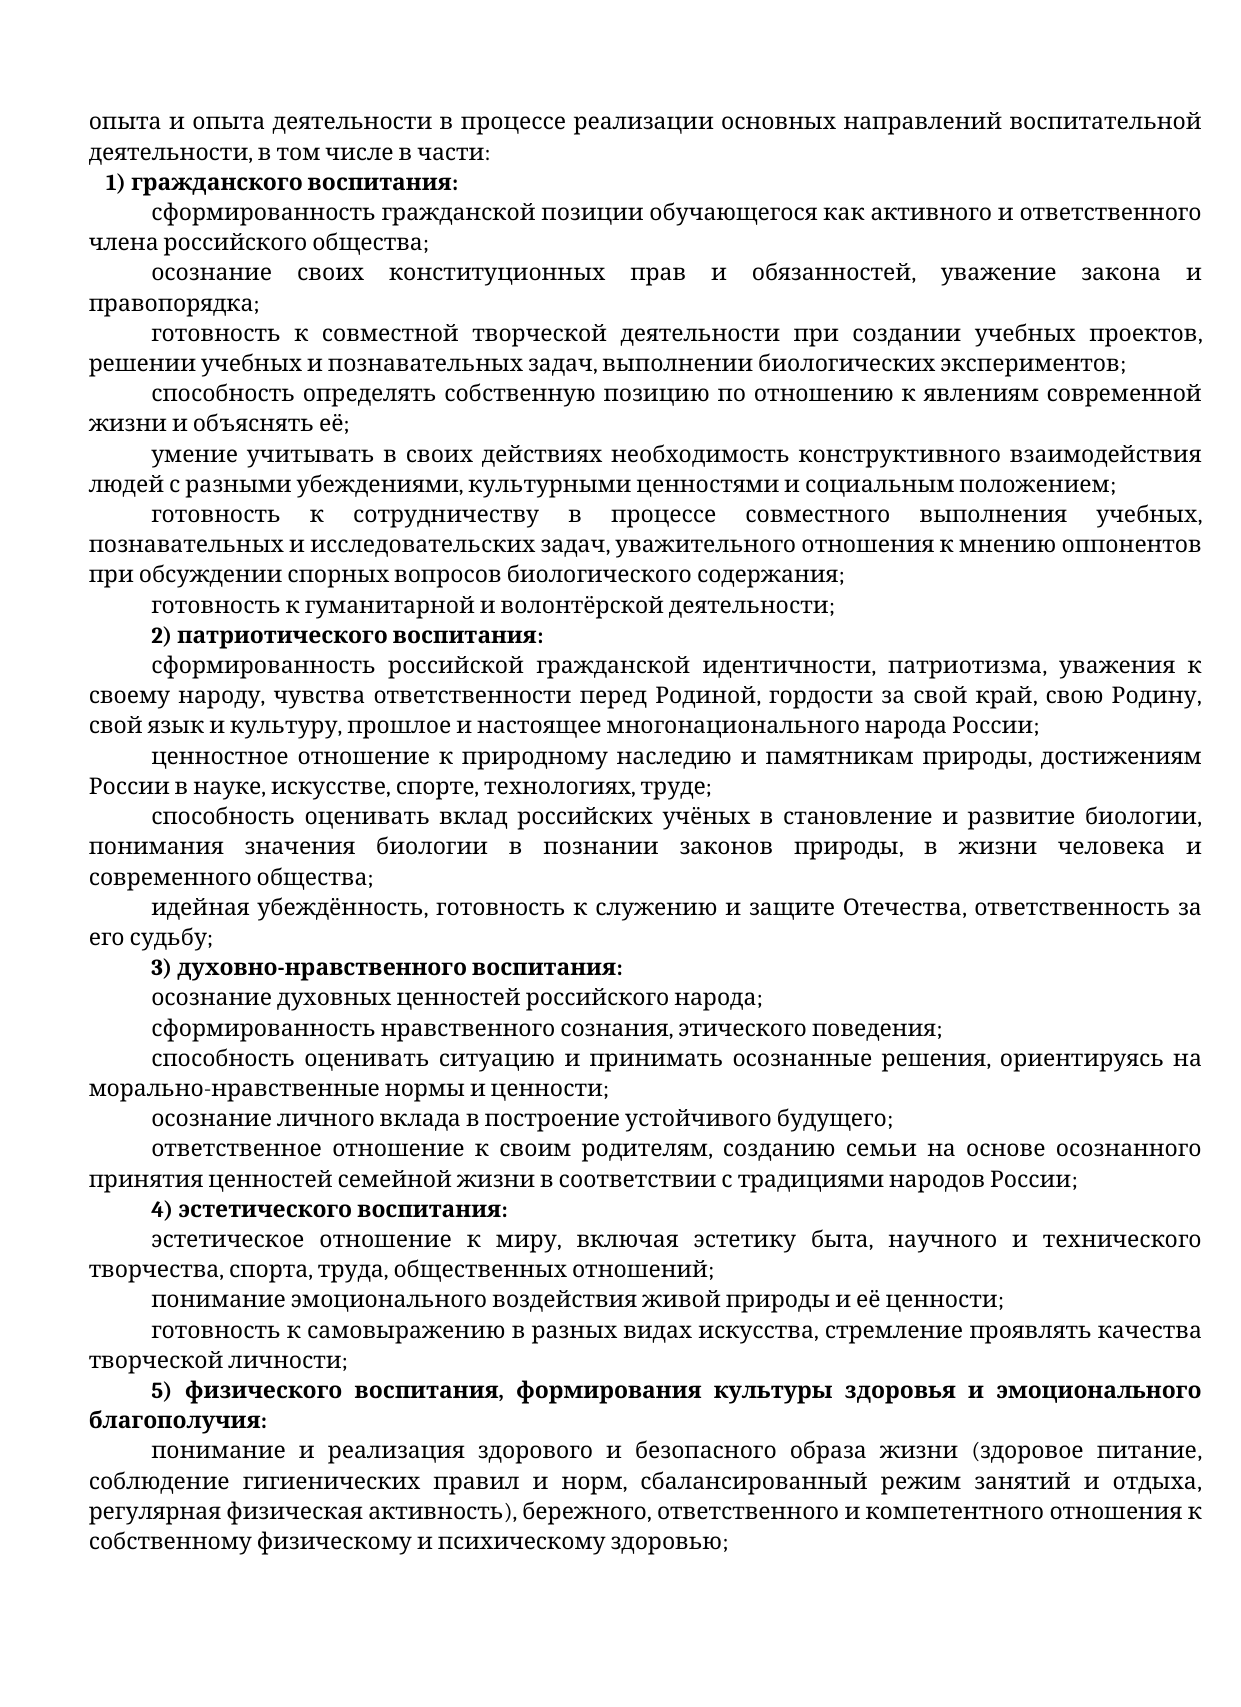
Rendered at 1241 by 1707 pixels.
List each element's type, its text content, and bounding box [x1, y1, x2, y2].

text осознание личного вклада в построение устойчивого будущего; [88, 1106, 1203, 1132]
text идейная убеждённость, готовность к служению и защите Отечества, ответственность за его судьбу; [88, 894, 1203, 951]
text 1) гражданского воспитания: [101, 169, 1203, 196]
text понимание эмоционального воздействия живой природы и её ценности; [88, 1287, 1203, 1313]
text способность оценивать вклад российских учёных в становление и развитие биологии, понимания значения биологии в познании законов природы, в жизни человека и современного общества; [88, 804, 1203, 891]
text готовность к гуманитарной и волонтёрской деятельности; [88, 592, 1203, 619]
text сформированность гражданской позиции обучающегося как активного и ответственного члена российского общества; [88, 200, 1203, 256]
text осознание своих конституционных прав и обязанностей, уважение закона и правопорядка; [88, 260, 1203, 317]
text 3) духовно-нравственного воспитания: [88, 955, 1203, 981]
text 5) физического воспитания, формирования культуры здоровья и эмоционального благополучия: [88, 1378, 1203, 1434]
text ответственное отношение к своим родителям, созданию семьи на основе осознанного принятия ценностей семейной жизни в соответствии с традициями народов России; [88, 1136, 1203, 1193]
text эстетическое отношение к миру, включая эстетику быта, научного и технического творчества, спорта, труда, общественных отношений; [88, 1227, 1203, 1283]
text осознание духовных ценностей российского народа; [88, 985, 1203, 1011]
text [88, 109, 1203, 166]
text способность определять собственную позицию по отношению к явлениям современной жизни и объяснять её; [88, 381, 1203, 437]
text 2) патриотического воспитания: [88, 623, 1203, 649]
text сформированность российской гражданской идентичности, патриотизма, уважения к своему народу, чувства ответственности перед Родиной, гордости за свой край, свою Родину, свой язык и культуру, прошлое и настоящее многонационального народа России; [88, 653, 1203, 739]
text 4) эстетического воспитания: [88, 1197, 1203, 1223]
text способность оценивать ситуацию и принимать осознанные решения, ориентируясь на морально-нравственные нормы и ценности; [88, 1046, 1203, 1102]
text готовность к совместной творческой деятельности при создании учебных проектов, решении учебных и познавательных задач, выполнении биологических экспериментов; [88, 321, 1203, 377]
text сформированность нравственного сознания, этического поведения; [88, 1015, 1203, 1042]
text умение учитывать в своих действиях необходимость конструктивного взаимодействия людей с разными убеждениями, культурными ценностями и социальным положением; [88, 441, 1203, 498]
text ценностное отношение к природному наследию и памятникам природы, достижениям России в науке, искусстве, спорте, технологиях, труде; [88, 743, 1203, 800]
text готовность к самовыражению в разных видах искусства, стремление проявлять качества творческой личности; [88, 1317, 1203, 1374]
text понимание и реализация здорового и безопасного образа жизни (здоровое питание, соблюдение гигиенических правил и норм, сбалансированный режим занятий и отдыха, регулярная физическая активность), бережного, ответственного и компетентного отношения к собственному физическому и психическому здоровью; [88, 1438, 1203, 1555]
text готовность к сотрудничеству в процессе совместного выполнения учебных, познавательных и исследовательских задач, уважительного отношения к мнению оппонентов при обсуждении спорных вопросов биологического содержания; [88, 502, 1203, 588]
